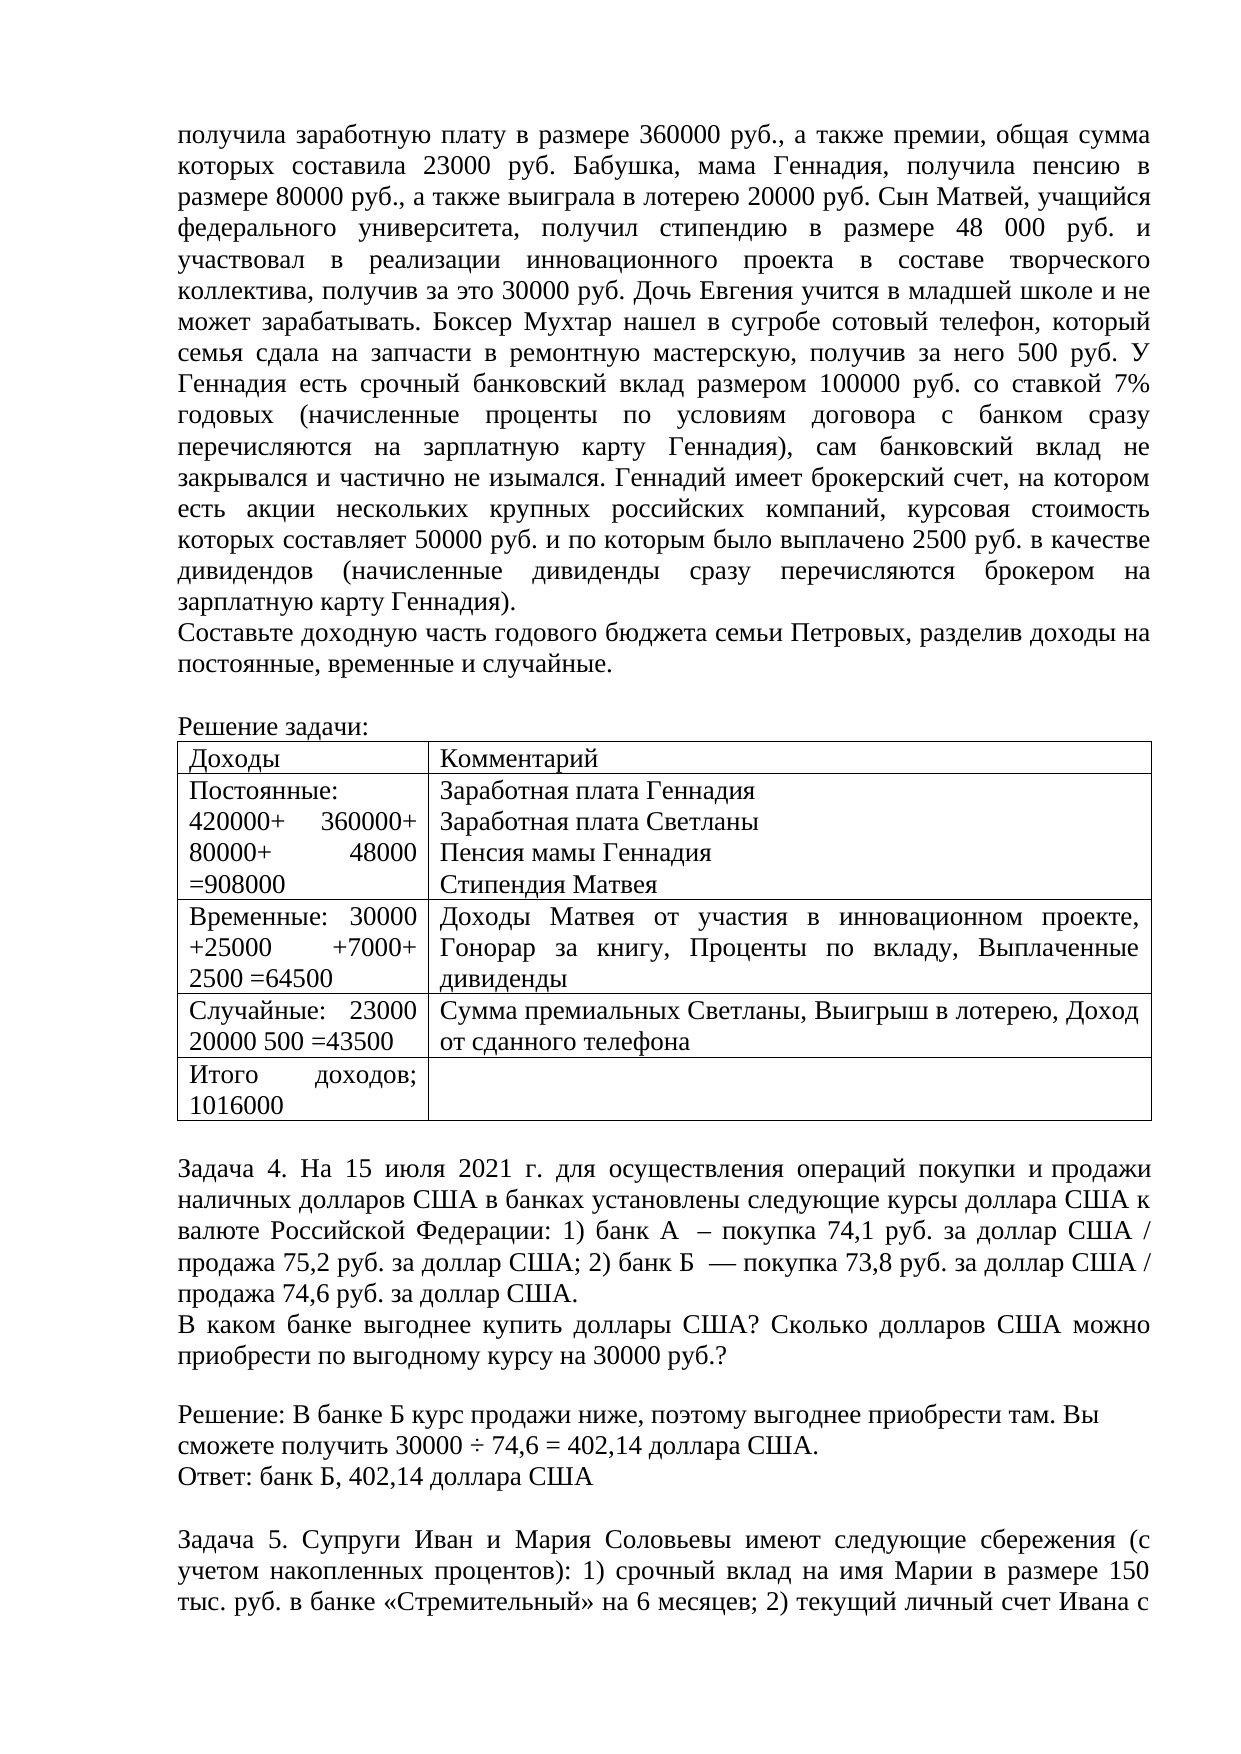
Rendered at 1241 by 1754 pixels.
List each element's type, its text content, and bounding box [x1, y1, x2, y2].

table_cell Доходы Матвея от участия в инновационном проекте, Гонорар за книгу, Проценты по вкладу, Выплаченные дивиденды [429, 900, 1151, 993]
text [177, 118, 1152, 616]
text В каком банке выгоднее купить доллары США? Сколько долларов США можно приобрести по выгодному курсу на 30000 руб.? [177, 1308, 1152, 1370]
text Задача 4. На 15 июля 2021 г. для осуществления операций покупки и продажи наличных долларов США в банках установлены следующие курсы доллара США к валюте Российской Федерации: 1) банк А – покупка 74,1 руб. за доллар США / продажа 75,2 руб. за доллар США; 2) банк Б — покупка 73,8 руб. за доллар США / продажа 74,6 руб. за доллар США. [177, 1152, 1152, 1308]
table_cell Сумма премиальных Светланы, Выигрыш в лотерею, Доход от сданного телефона [429, 994, 1151, 1057]
table_cell [429, 1058, 1151, 1120]
text Ответ: банк Б, 402,14 доллара США [177, 1461, 1152, 1492]
text Решение задачи: [177, 710, 1152, 741]
text Решение: В банке Б курс продажи ниже, поэтому выгоднее приобрести там. Вы сможете получить 30000 ÷ 74,6 = 402,14 доллара США. [177, 1398, 1152, 1461]
table_cell Случайные: 23000 20000 500 =43500 [178, 994, 428, 1057]
table_header Комментарий [429, 742, 1151, 773]
table_header Доходы [178, 742, 428, 773]
table_cell Постоянные: 420000+ 360000+ 80000+ 48000 =908000 [178, 774, 428, 899]
table_cell Итого доходов; 1016000 [178, 1058, 428, 1120]
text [177, 1523, 1152, 1616]
table_cell Заработная плата Геннадия Заработная плата Светланы Пенсия мамы Геннадия Стипендия Матвея [429, 774, 1151, 899]
text Составьте доходную часть годового бюджета семьи Петровых, разделив доходы на постоянные, временные и случайные. [177, 616, 1152, 679]
table_cell Временные: 30000 +25000 +7000+ 2500 =64500 [178, 900, 428, 993]
